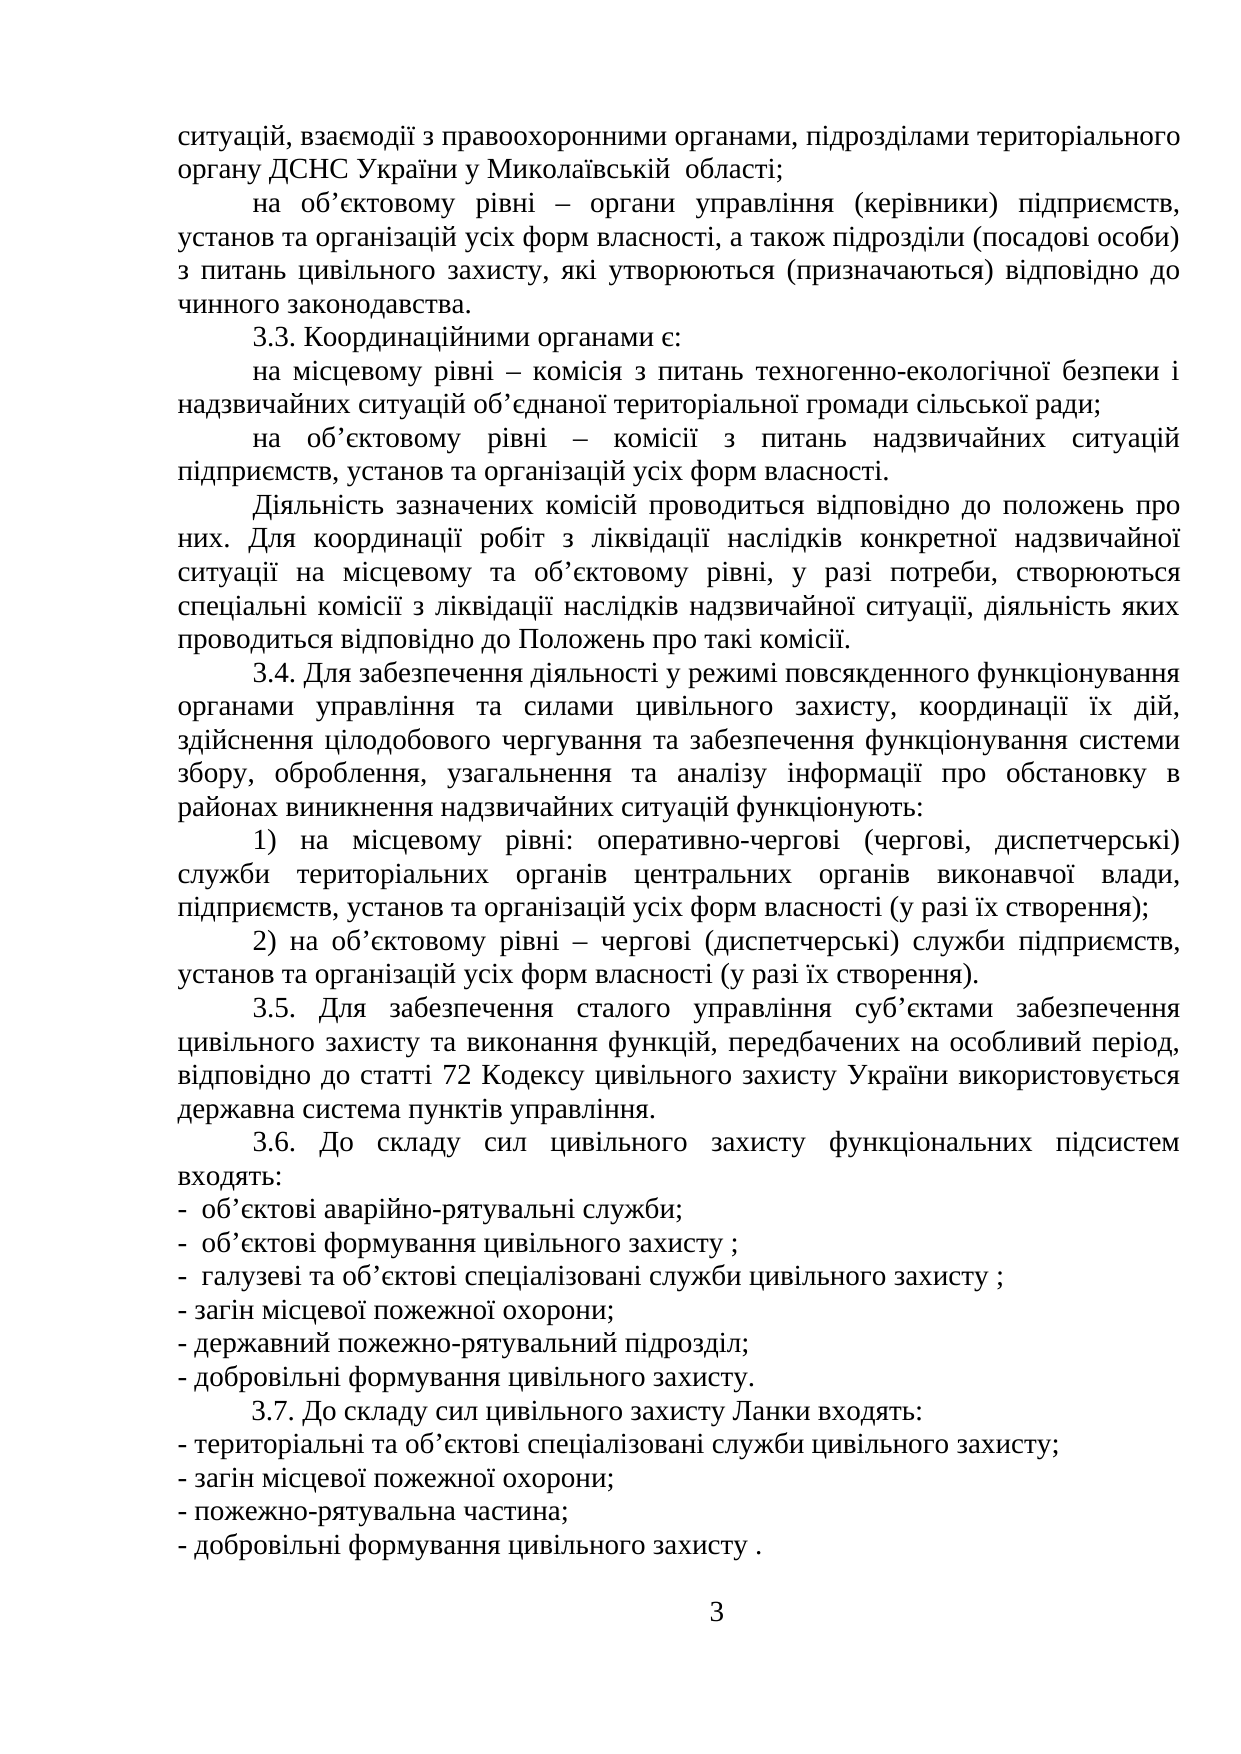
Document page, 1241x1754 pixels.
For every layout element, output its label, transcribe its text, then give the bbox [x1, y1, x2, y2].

text Діяльність зазначених комісій проводиться відповідно до положень про них. Для координації робіт з ліквідації наслідків конкретної надзвичайної ситуації на місцевому та об’єктовому рівні, у разі потреби, створюються спеціальні комісії з ліквідації наслідків надзвичайної ситуації, діяльність яких проводиться відповідно до Положень про такі комісії. [177, 487, 1181, 655]
text 1) на місцевому рівні: оперативно-чергові (чергові, диспетчерські) служби територіальних органів центральних органів виконавчої влади, підприємств, установ та організацій усіх форм власності (у разі їх створення); [177, 822, 1181, 923]
text 3 [177, 1594, 1181, 1627]
text 3.4. Для забезпечення діяльності у режимі повсякденного функціонування органами управління та силами цивільного захисту, координації їх дій, здійснення цілодобового чергування та забезпечення функціонування системи збору, оброблення, узагальнення та аналізу інформації про обстановку в районах виникнення надзвичайних ситуацій функціонують: [177, 655, 1181, 822]
text - загін місцевої пожежної охорони; [177, 1292, 1181, 1326]
text - об’єктові аварійно-рятувальні служби; [177, 1191, 1181, 1225]
text 3.6. До складу сил цивільного захисту функціональних підсистем входять: [177, 1124, 1181, 1191]
text - галузеві та об’єктові спеціалізовані служби цивільного захисту ; [177, 1258, 1181, 1292]
text - пожежно-рятувальна частина; [177, 1493, 1181, 1527]
text на місцевому рівні – комісія з питань техногенно-екологічної безпеки і надзвичайних ситуацій об’єднаної територіальної громади сільської ради; [177, 353, 1181, 420]
text 3.7. До складу сил цивільного захисту Ланки входять: [177, 1393, 1181, 1426]
text 3.5. Для забезпечення сталого управління суб’єктами забезпечення цивільного захисту та виконання функцій, передбачених на особливий період, відповідно до статті 72 Кодексу цивільного захисту України використовується державна система пунктів управління. [177, 990, 1181, 1124]
text 3.3. Координаційними органами є: [177, 319, 1181, 353]
text - добровільні формування цивільного захисту . [177, 1527, 1181, 1560]
text ситуацій, взаємодії з правоохоронними органами, підрозділами територіального органу ДСНС України у Миколаївській області; [177, 118, 1181, 185]
text - державний пожежно-рятувальний підрозділ; [177, 1326, 1181, 1359]
text - загін місцевої пожежної охорони; [177, 1460, 1181, 1493]
text 2) на об’єктовому рівні – чергові (диспетчерські) служби підприємств, установ та організацій усіх форм власності (у разі їх створення). [177, 923, 1181, 990]
text - об’єктові формування цивільного захисту ; [177, 1225, 1181, 1258]
text - територіальні та об’єктові спеціалізовані служби цивільного захисту; [177, 1426, 1181, 1460]
text - добровільні формування цивільного захисту. [177, 1359, 1181, 1393]
text на об’єктовому рівні – органи управління (керівники) підприємств, установ та організацій усіх форм власності, а також підрозділи (посадові особи) з питань цивільного захисту, які утворюються (призначаються) відповідно до чинного законодавства. [177, 185, 1181, 319]
text на об’єктовому рівні – комісії з питань надзвичайних ситуацій підприємств, установ та організацій усіх форм власності. [177, 420, 1181, 487]
